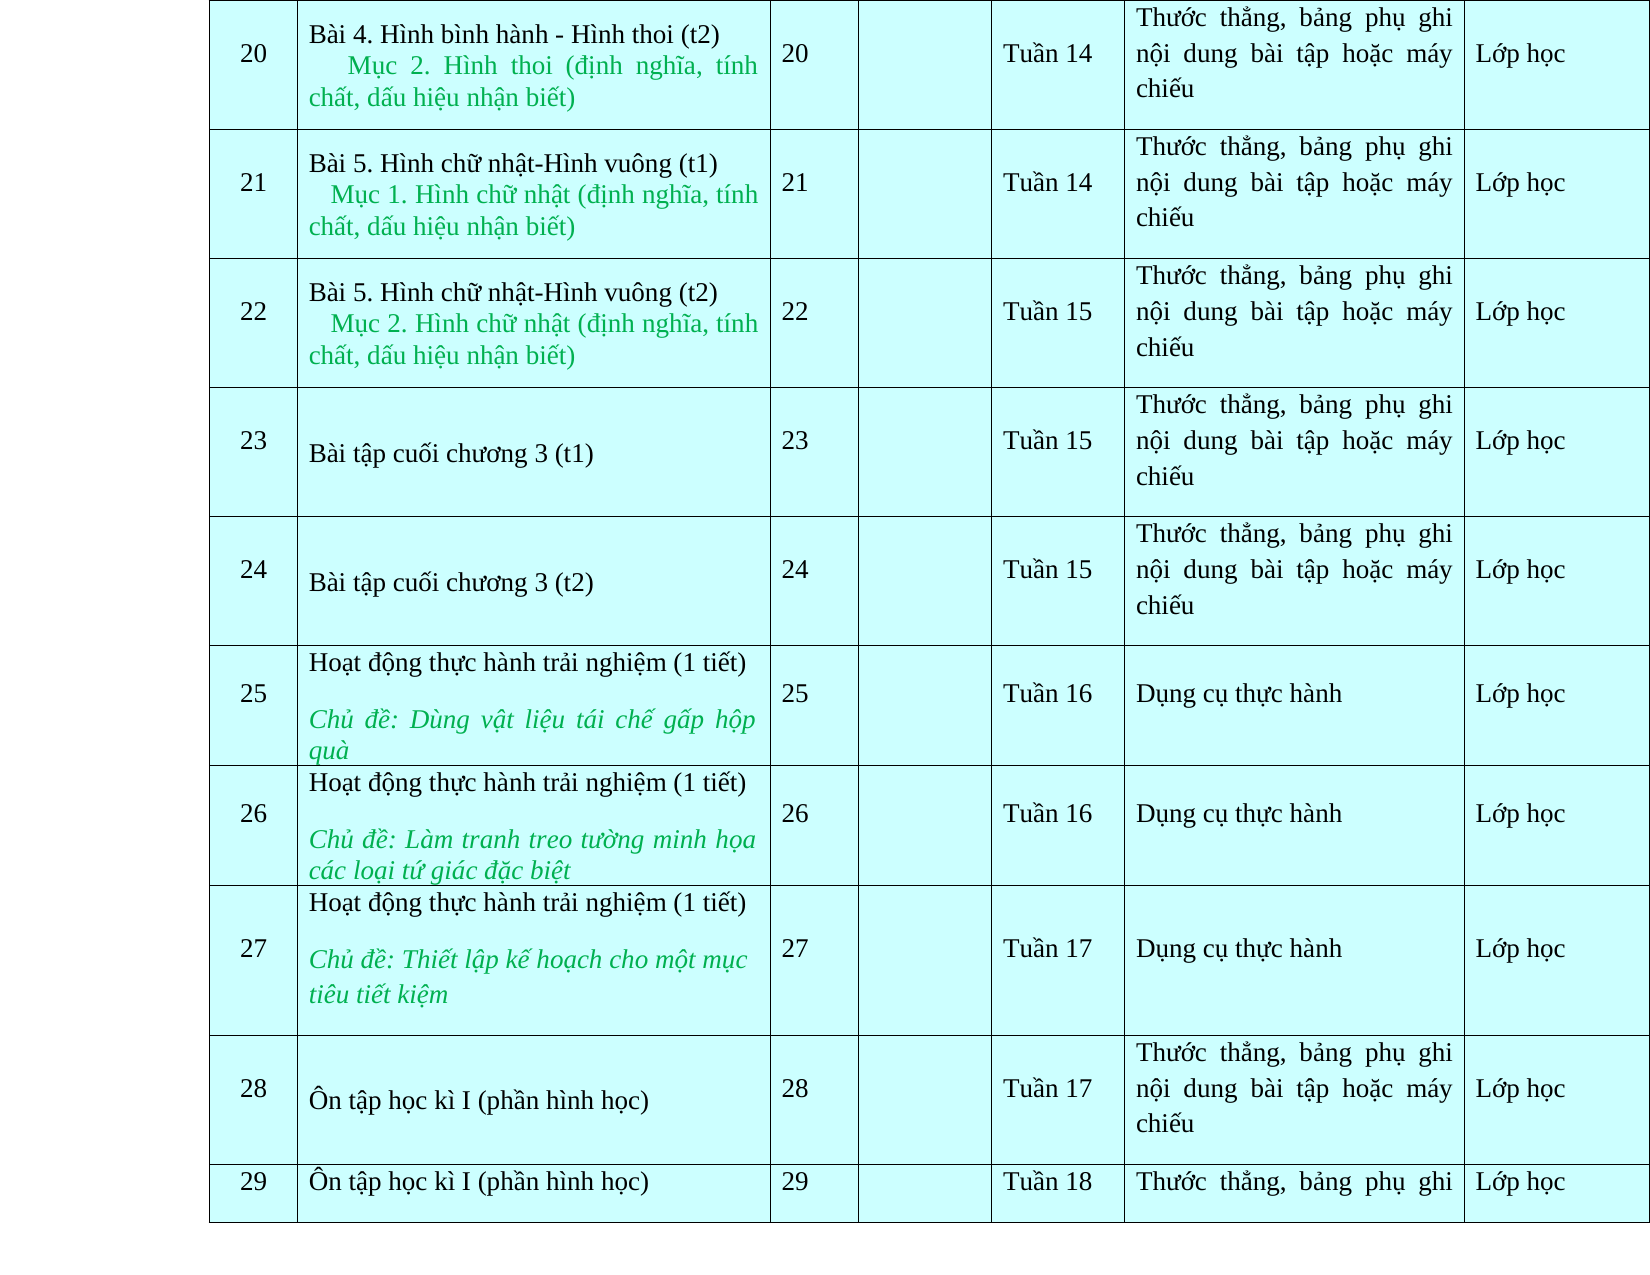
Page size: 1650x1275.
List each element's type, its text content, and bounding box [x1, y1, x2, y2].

table_cell 22 [771, 259, 858, 387]
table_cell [1125, 1165, 1464, 1222]
table_cell Tuần 14 [992, 1, 1124, 129]
table_cell Dụng cụ thực hành [1125, 886, 1464, 1035]
table_cell Tuần 17 [992, 1036, 1124, 1164]
table_cell 23 [771, 388, 858, 516]
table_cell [298, 1165, 770, 1222]
table_cell Thước thẳng, bảng phụ ghi nội dung bài tập hoặc máy chiếu [1125, 388, 1464, 516]
table_cell 24 [771, 517, 858, 645]
table_cell [859, 1165, 991, 1222]
table_cell 23 [210, 388, 297, 516]
table_cell 20 [210, 1, 297, 129]
table_cell Dụng cụ thực hành [1125, 766, 1464, 885]
table_cell [859, 130, 991, 258]
table_cell 28 [210, 1036, 297, 1164]
table_cell Lớp học [1465, 259, 1649, 387]
table_cell 29 [210, 1165, 297, 1222]
table_cell Hoạt động thực hành trải nghiệm (1 tiết) Chủ đề: Dùng vật liệu tái chế gấp hộp quà [298, 646, 770, 765]
table_cell Dụng cụ thực hành [1125, 646, 1464, 765]
table_cell Tuần 15 [992, 259, 1124, 387]
table_cell Tuần 14 [992, 130, 1124, 258]
table_cell 21 [210, 130, 297, 258]
table_cell Tuần 15 [992, 517, 1124, 645]
table_cell [859, 388, 991, 516]
table_cell Tuần 16 [992, 646, 1124, 765]
table_cell 24 [210, 517, 297, 645]
table_cell Lớp học [1465, 886, 1649, 1035]
table_cell 26 [210, 766, 297, 885]
table_cell Bài 5. Hình chữ nhật-Hình vuông (t2) Mục 2. Hình chữ nhật (định nghĩa, tính chất, dấu hiệu nhận biết) [298, 259, 770, 387]
table_cell Bài 5. Hình chữ nhật-Hình vuông (t1) Mục 1. Hình chữ nhật (định nghĩa, tính chất, dấu hiệu nhận biết) [298, 130, 770, 258]
table_cell [859, 886, 991, 1035]
table_cell 25 [771, 646, 858, 765]
table_cell Thước thẳng, bảng phụ ghi nội dung bài tập hoặc máy chiếu [1125, 259, 1464, 387]
table_cell Lớp học [1465, 388, 1649, 516]
table_cell 27 [771, 886, 858, 1035]
table_cell Tuần 17 [992, 886, 1124, 1035]
table_cell Lớp học [1465, 1, 1649, 129]
table_cell Tuần 18 [992, 1165, 1124, 1222]
table_cell 25 [210, 646, 297, 765]
table_cell Hoạt động thực hành trải nghiệm (1 tiết) Chủ đề: Thiết lập kế hoạch cho một mục tiêu tiết kiệm [298, 886, 770, 1035]
table_cell Lớp học [1465, 130, 1649, 258]
table_cell 22 [210, 259, 297, 387]
table_cell 21 [771, 130, 858, 258]
table_cell Lớp học [1465, 517, 1649, 645]
table_cell 26 [771, 766, 858, 885]
table_cell 20 [771, 1, 858, 129]
table_cell Lớp học [1465, 766, 1649, 885]
table_cell Tuần 16 [992, 766, 1124, 885]
table_cell [859, 259, 991, 387]
table_cell Bài 4. Hình bình hành - Hình thoi (t2) Mục 2. Hình thoi (định nghĩa, tính chất, dấu hiệu nhận biết) [298, 1, 770, 129]
table_cell [859, 1, 991, 129]
table_cell [859, 517, 991, 645]
table_cell 29 [771, 1165, 858, 1222]
table_cell Lớp học [1465, 646, 1649, 765]
table_cell Thước thẳng, bảng phụ ghi nội dung bài tập hoặc máy chiếu [1125, 517, 1464, 645]
table_cell [859, 1036, 991, 1164]
table_cell Lớp học [1465, 1165, 1649, 1222]
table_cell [1125, 1, 1464, 129]
table_cell Ôn tập học kì I (phần hình học) [298, 1036, 770, 1164]
table_cell Bài tập cuối chương 3 (t2) [298, 517, 770, 645]
table_cell [859, 646, 991, 765]
table_cell Bài tập cuối chương 3 (t1) [298, 388, 770, 516]
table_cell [1125, 1036, 1464, 1164]
table_cell 28 [771, 1036, 858, 1164]
table_cell Tuần 15 [992, 388, 1124, 516]
table_cell Thước thẳng, bảng phụ ghi nội dung bài tập hoặc máy chiếu [1125, 130, 1464, 258]
table_cell 27 [210, 886, 297, 1035]
table_cell Lớp học [1465, 1036, 1649, 1164]
table_cell [859, 766, 991, 885]
table_cell Hoạt động thực hành trải nghiệm (1 tiết) Chủ đề: Làm tranh treo tường minh họa các loại tứ giác đặc biệt [298, 766, 770, 885]
